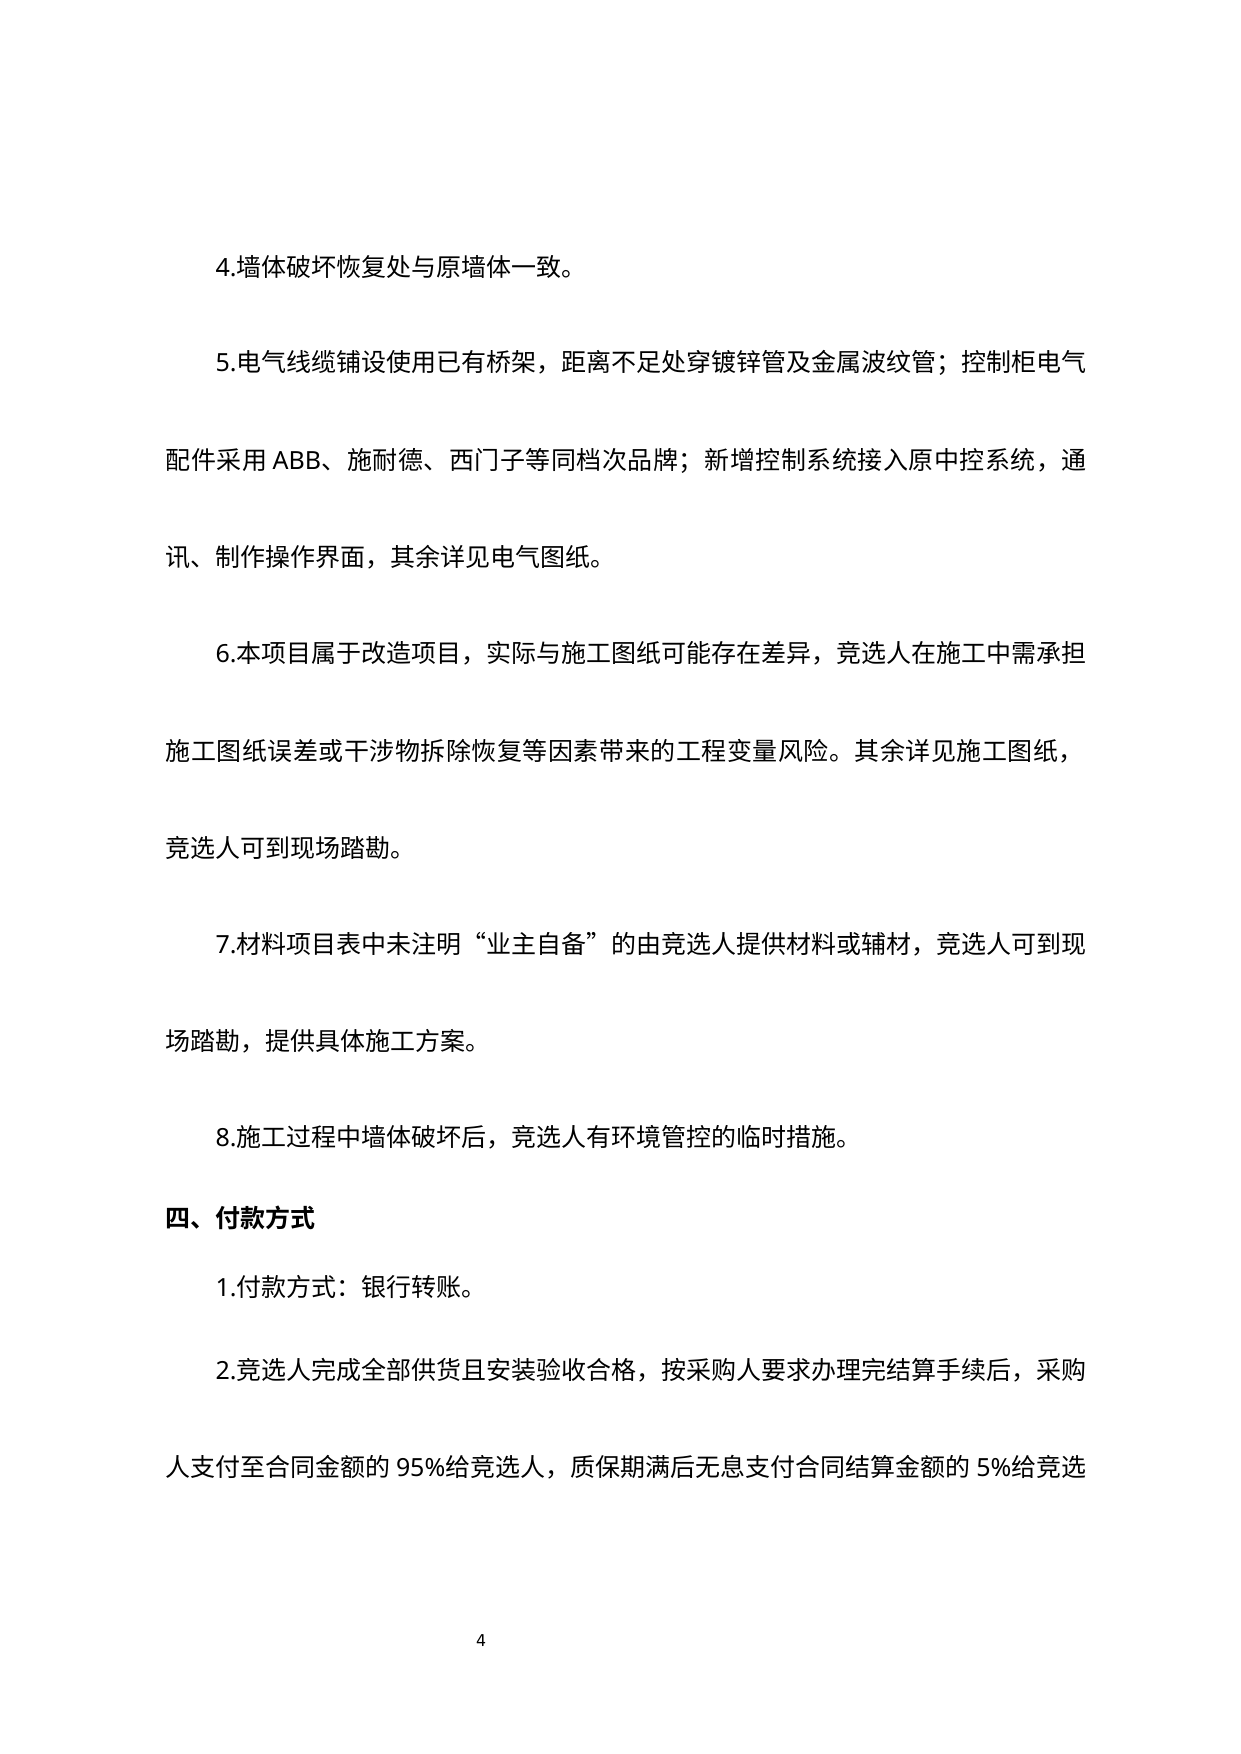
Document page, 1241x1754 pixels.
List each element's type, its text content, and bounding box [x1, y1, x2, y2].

text 1.付款方式：银行转账。 [165, 1253, 1087, 1318]
subtitle 四、付款方式 [165, 1198, 1087, 1235]
text 6.本项目属于改造项目，实际与施工图纸可能存在差异，竞选人在施工中需承担施工图纸误差或干涉物拆除恢复等因素带来的工程变量风险。其余详见施工图纸，竞选人可到现场踏勘。 [165, 619, 1087, 879]
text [165, 1336, 1087, 1498]
text 5.电气线缆铺设使用已有桥架，距离不足处穿镀锌管及金属波纹管；控制柜电气配件采用ABB、施耐德、西门子等同档次品牌；新增控制系统接入原中控系统，通讯、制作操作界面，其余详见电气图纸。 [165, 328, 1087, 588]
text 7.材料项目表中未注明“业主自备”的由竞选人提供材料或辅材，竞选人可到现场踏勘，提供具体施工方案。 [165, 910, 1087, 1072]
text 4.墙体破坏恢复处与原墙体一致。 [165, 233, 1087, 298]
text 8.施工过程中墙体破坏后，竞选人有环境管控的临时措施。 [165, 1103, 1087, 1168]
